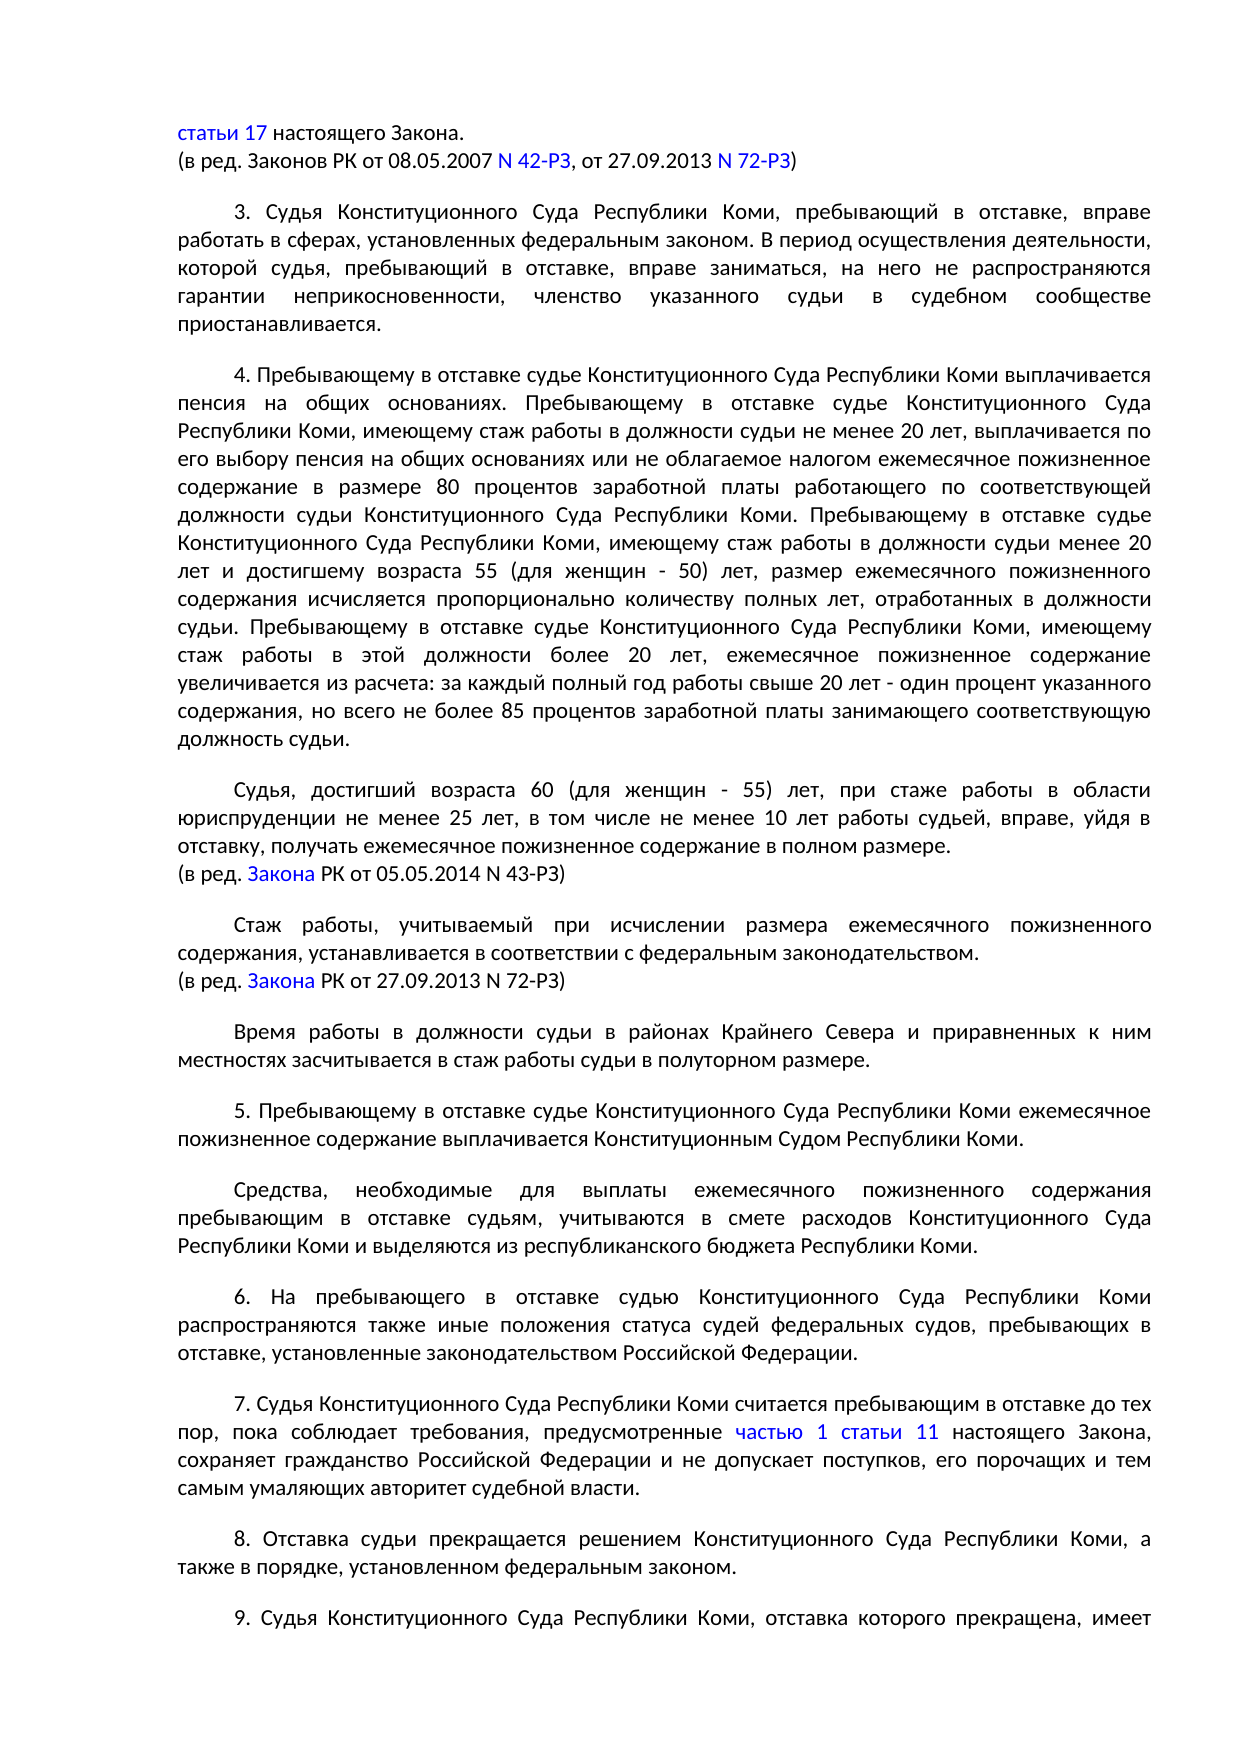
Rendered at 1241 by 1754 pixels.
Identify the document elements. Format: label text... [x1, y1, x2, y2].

text Стаж работы, учитываемый при исчислении размера ежемесячного пожизненного содержания, устанавливается в соответствии с федеральным законодательством. [177, 910, 1152, 966]
text (в ред. Закона РК от 05.05.2014 N 43-РЗ) [177, 859, 1152, 887]
text Время работы в должности судьи в районах Крайнего Севера и приравненных к ним местностях засчитывается в стаж работы судьи в полуторном размере. [177, 1017, 1152, 1073]
text 8. Отставка судьи прекращается решением Конституционного Суда Республики Коми, а также в порядке, установленном федеральным законом. [177, 1524, 1152, 1580]
text 7. Судья Конституционного Суда Республики Коми считается пребывающим в отставке до тех пор, пока соблюдает требования, предусмотренные частью 1 статьи 11 настоящего Закона, сохраняет гражданство Российской Федерации и не допускает поступков, его порочащих и тем самым умаляющих авторитет судебной власти. [177, 1389, 1152, 1501]
text (в ред. Закона РК от 27.09.2013 N 72-РЗ) [177, 966, 1152, 994]
text 6. На пребывающего в отставке судью Конституционного Суда Республики Коми распространяются также иные положения статуса судей федеральных судов, пребывающих в отставке, установленные законодательством Российской Федерации. [177, 1282, 1152, 1366]
text 4. Пребывающему в отставке судье Конституционного Суда Республики Коми выплачивается пенсия на общих основаниях. Пребывающему в отставке судье Конституционного Суда Республики Коми, имеющему стаж работы в должности судьи не менее 20 лет, выплачивается по его выбору пенсия на общих основаниях или не облагаемое налогом ежемесячное пожизненное содержание в размере 80 процентов заработной платы работающего по соответствующей должности судьи Конституционного Суда Республики Коми. Пребывающему в отставке судье Конституционного Суда Республики Коми, имеющему стаж работы в должности судьи менее 20 лет и достигшему возраста 55 (для женщин - 50) лет, размер ежемесячного пожизненного содержания исчисляется пропорционально количеству полных лет, отработанных в должности судьи. Пребывающему в отставке судье Конституционного Суда Республики Коми, имеющему стаж работы в этой должности более 20 лет, ежемесячное пожизненное содержание увеличивается из расчета: за каждый полный год работы свыше 20 лет - один процент указанного содержания, но всего не более 85 процентов заработной платы занимающего соответствующую должность судьи. [177, 360, 1152, 752]
text (в ред. Законов РК от 08.05.2007 N 42-РЗ, от 27.09.2013 N 72-РЗ) [177, 146, 1152, 174]
text Судья, достигший возраста 60 (для женщин - 55) лет, при стаже работы в области юриспруденции не менее 25 лет, в том числе не менее 10 лет работы судьей, вправе, уйдя в отставку, получать ежемесячное пожизненное содержание в полном размере. [177, 775, 1152, 859]
text 3. Судья Конституционного Суда Республики Коми, пребывающий в отставке, вправе работать в сферах, установленных федеральным законом. В период осуществления деятельности, которой судья, пребывающий в отставке, вправе заниматься, на него не распространяются гарантии неприкосновенности, членство указанного судьи в судебном сообществе приостанавливается. [177, 197, 1152, 337]
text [177, 1603, 1152, 1631]
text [177, 118, 1152, 146]
text Средства, необходимые для выплаты ежемесячного пожизненного содержания пребывающим в отставке судьям, учитываются в смете расходов Конституционного Суда Республики Коми и выделяются из республиканского бюджета Республики Коми. [177, 1175, 1152, 1259]
text 5. Пребывающему в отставке судье Конституционного Суда Республики Коми ежемесячное пожизненное содержание выплачивается Конституционным Судом Республики Коми. [177, 1096, 1152, 1152]
